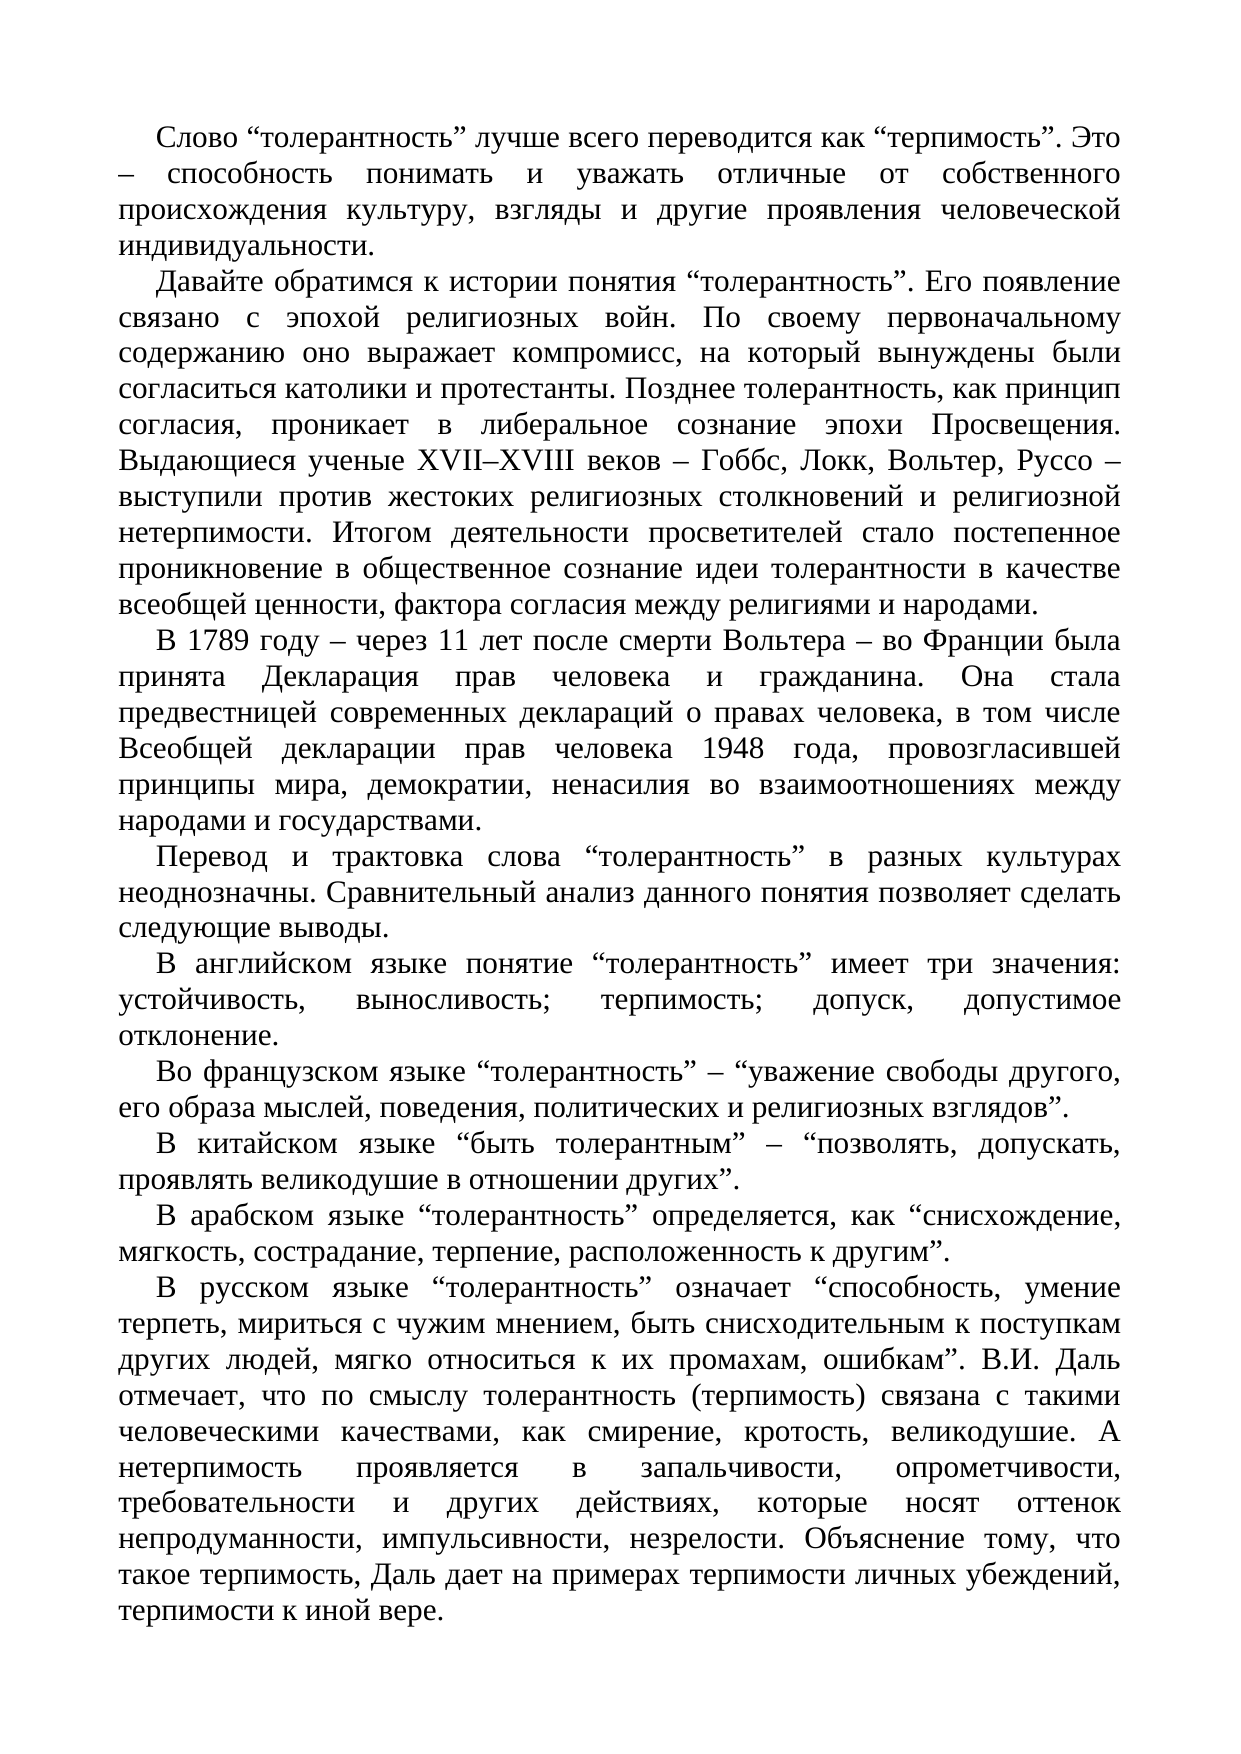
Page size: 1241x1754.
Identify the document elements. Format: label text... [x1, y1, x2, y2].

text В английском языке понятие “толерантность” имеет три значения: устойчивость, выносливость; терпимость; допуск, допустимое отклонение. [118, 945, 1122, 1052]
text Слово “толерантность” лучше всего переводится как “терпимость”. Это – способность понимать и уважать отличные от собственного происхождения культуру, взгляды и другие проявления человеческой индивидуальности. [118, 118, 1122, 262]
text Перевод и трактовка слова “толерантность” в разных культурах неоднозначны. Сравнительный анализ данного понятия позволяет сделать следующие выводы. [118, 837, 1122, 945]
text В 1789 году – через 11 лет после смерти Вольтера – во Франции была принята Декларация прав человека и гражданина. Она стала предвестницей современных деклараций о правах человека, в том числе Всеобщей декларации прав человека 1948 года, провозгласившей принципы мира, демократии, ненасилия во взаимоотношениях между народами и государствами. [118, 621, 1122, 837]
text В арабском языке “толерантность” определяется, как “снисхождение, мягкость, сострадание, терпение, расположенность к другим”. [118, 1196, 1122, 1268]
text Во французском языке “толерантность” – “уважение свободы другого, его образа мыслей, поведения, политических и религиозных взглядов”. [118, 1052, 1122, 1124]
text Давайте обратимся к истории понятия “толерантность”. Его появление связано с эпохой религиозных войн. По своему первоначальному содержанию оно выражает компромисс, на который вынуждены были согласиться католики и протестанты. Позднее толерантность, как принцип согласия, проникает в либеральное сознание эпохи Просвещения. Выдающиеся ученые XVII–XVIII веков – Гоббс, Локк, Вольтер, Руссо – выступили против жестоких религиозных столкновений и религиозной нетерпимости. Итогом деятельности просветителей стало постепенное проникновение в общественное сознание идеи толерантности в качестве всеобщей ценности, фактора согласия между религиями и народами. [118, 262, 1122, 621]
text В китайском языке “быть толерантным” – “позволять, допускать, проявлять великодушие в отношении других”. [118, 1124, 1122, 1196]
text В русском языке “толерантность” означает “способность, умение терпеть, мириться с чужим мнением, быть снисходительным к поступкам других людей, мягко относиться к их промахам, ошибкам”. В.И. Даль отмечает, что по смыслу толерантность (терпимость) связана с такими человеческими качествами, как смирение, кротость, великодушие. А нетерпимость проявляется в запальчивости, опрометчивости, требовательности и других действиях, которые носят оттенок непродуманности, импульсивности, незрелости. Объяснение тому, что такое терпимость, Даль дает на примерах терпимости личных убеждений, терпимости к иной вере. [118, 1268, 1122, 1627]
